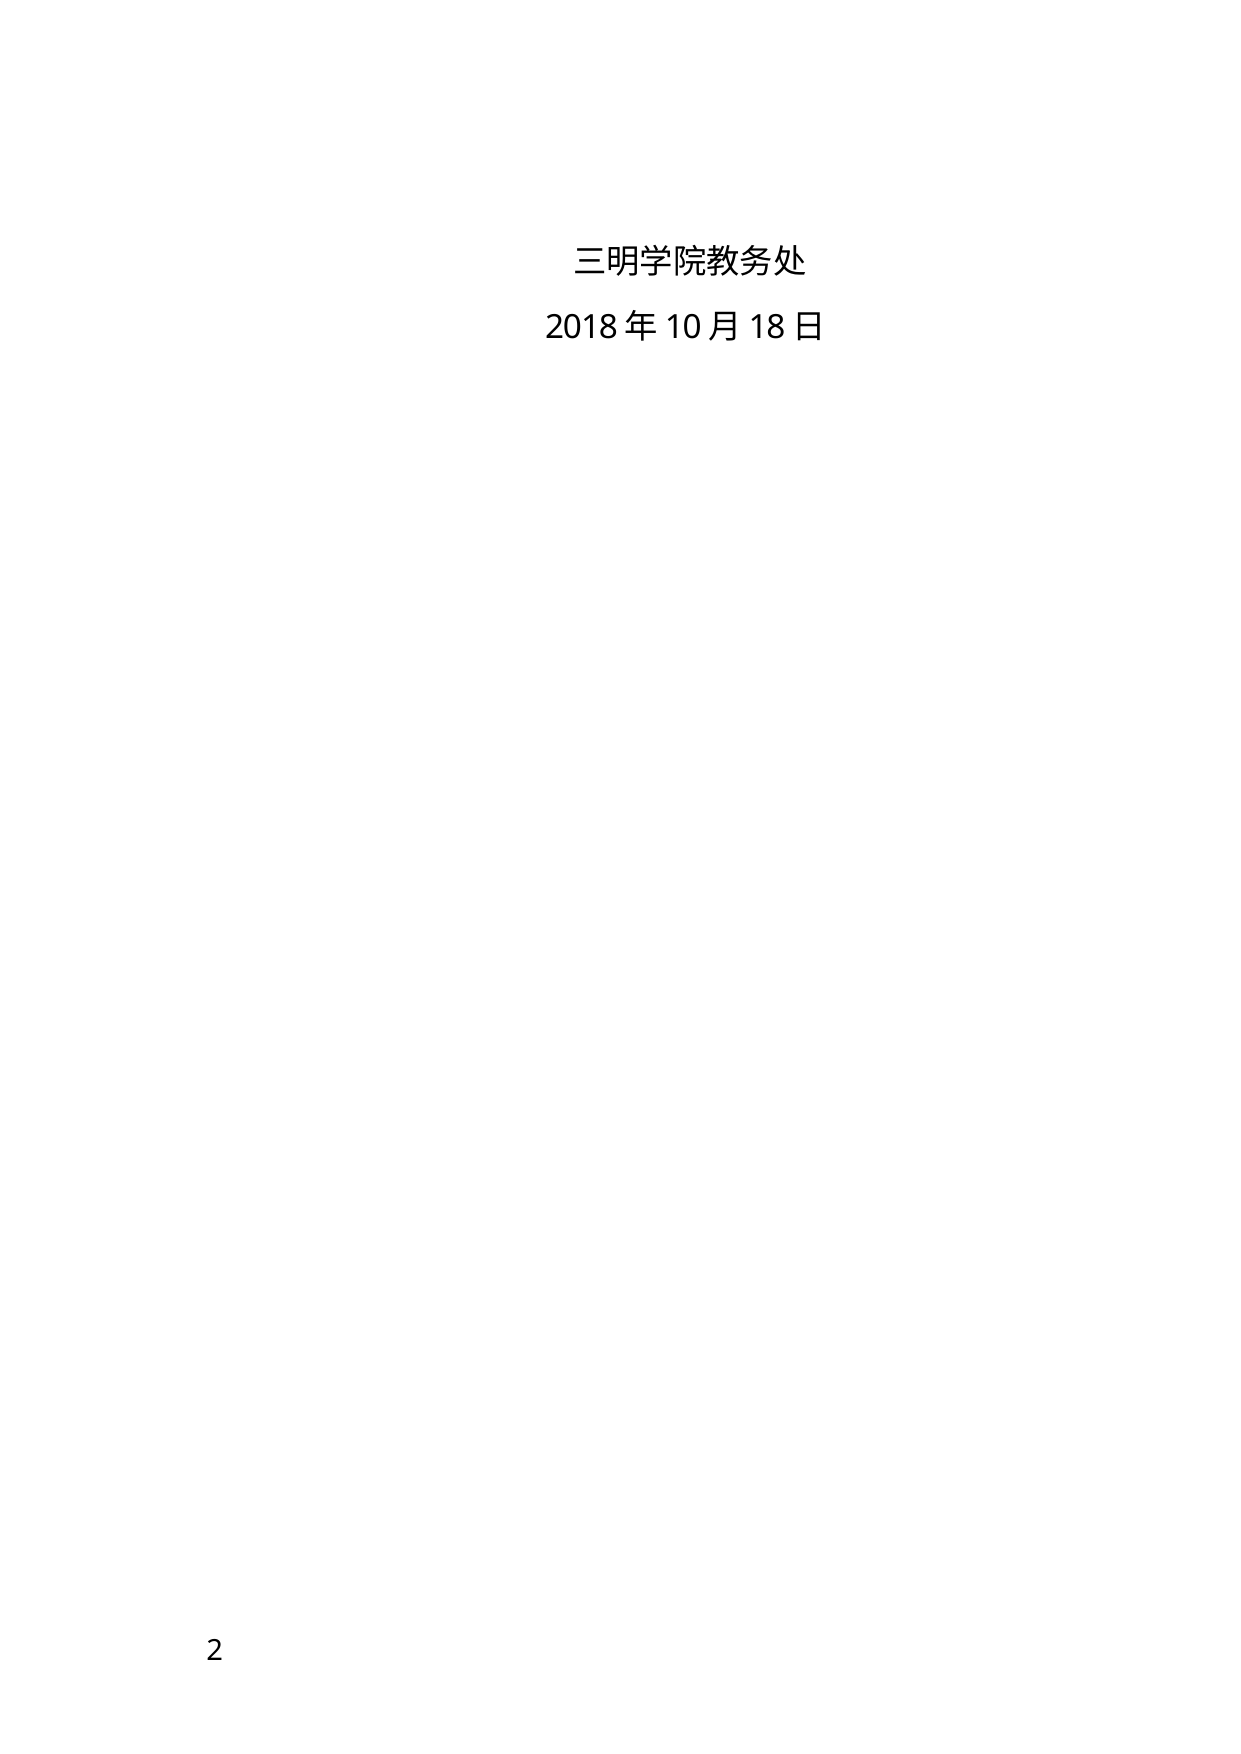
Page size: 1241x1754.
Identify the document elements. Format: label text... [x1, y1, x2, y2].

text 2018年10月18日 [187, 292, 1053, 357]
text 三明学院教务处 [187, 227, 1053, 292]
